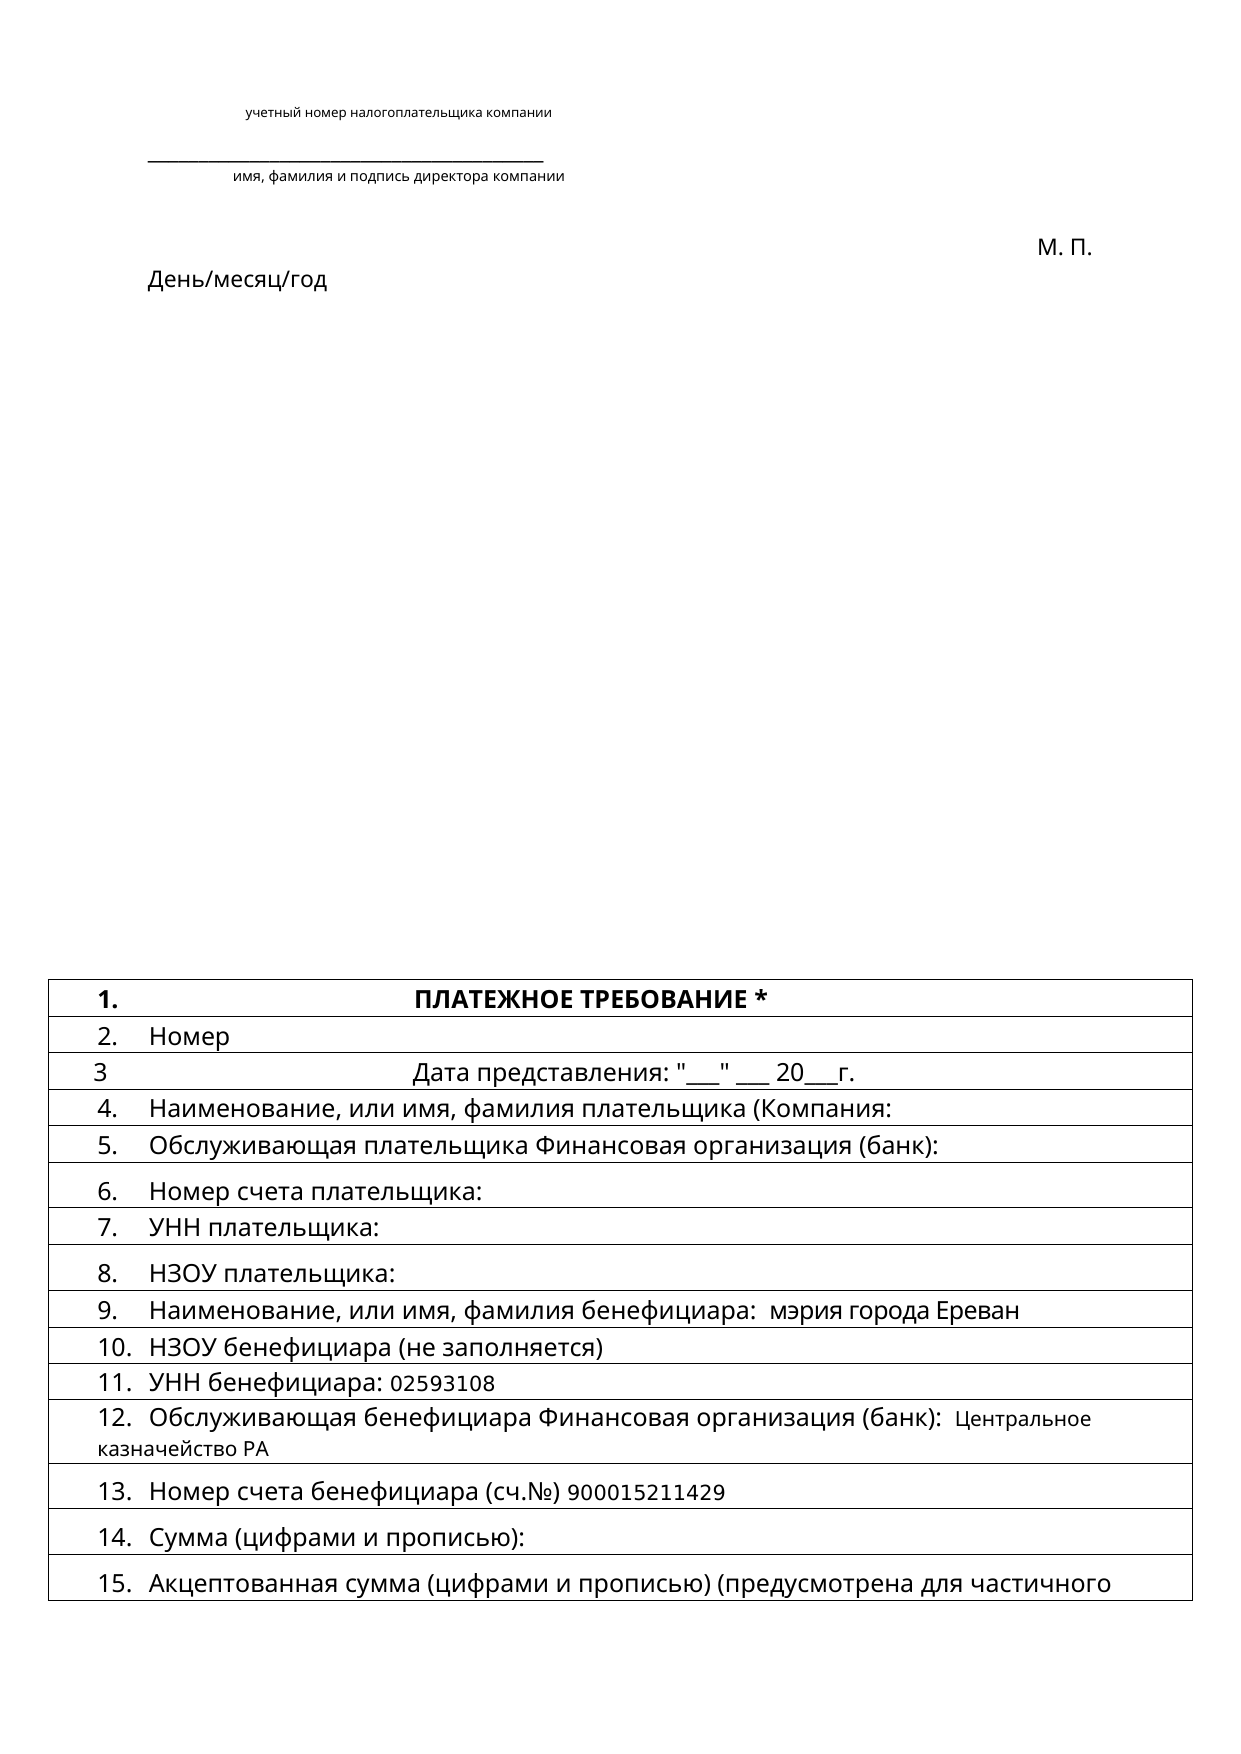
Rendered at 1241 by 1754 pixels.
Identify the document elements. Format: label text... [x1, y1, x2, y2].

table_cell 5. Обслуживающая плательщика Финансовая организация (банк): [49, 1126, 1192, 1162]
table_cell 6. Номер счета плательщика: [49, 1163, 1192, 1207]
table_cell 9. Наименование, или имя, фамилия бенефициара: мэрия города Ереван [49, 1291, 1192, 1327]
table_cell 11. УНН бенефициара: 02593108 [49, 1364, 1192, 1399]
table_cell 14. Сумма (цифрами и прописью): [49, 1509, 1192, 1554]
table_cell 13. Номер счета бенефициара (сч.№) 900015211429 [49, 1464, 1192, 1508]
table_cell 4. Наименование, или имя, фамилия плательщика (Компания: [49, 1090, 1192, 1124]
text учетный номер налогоплательщика компании [148, 103, 650, 135]
table_cell 12. Обслуживающая бенефициара Финансовая организация (банк): Центральное казначейство РА [49, 1400, 1192, 1462]
table_cell 3 Дата представления: "___" ___ 20___г. [49, 1053, 1192, 1088]
table_cell 2. Номер [49, 1017, 1192, 1052]
table_header 1. ПЛАТЕЖНОЕ ТРЕБОВАНИЕ * [49, 980, 1192, 1016]
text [148, 135, 1092, 166]
table_cell 7. УНН плательщика: [49, 1208, 1192, 1244]
table_cell 8. НЗОУ плательщика: [49, 1245, 1192, 1290]
text имя, фамилия и подпись директора компании [148, 166, 650, 200]
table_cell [49, 1555, 1192, 1600]
text М. П. [148, 231, 1092, 262]
text День/месяц/год [148, 262, 1092, 294]
table_cell 10. НЗОУ бенефициара (не заполняется) [49, 1328, 1192, 1363]
